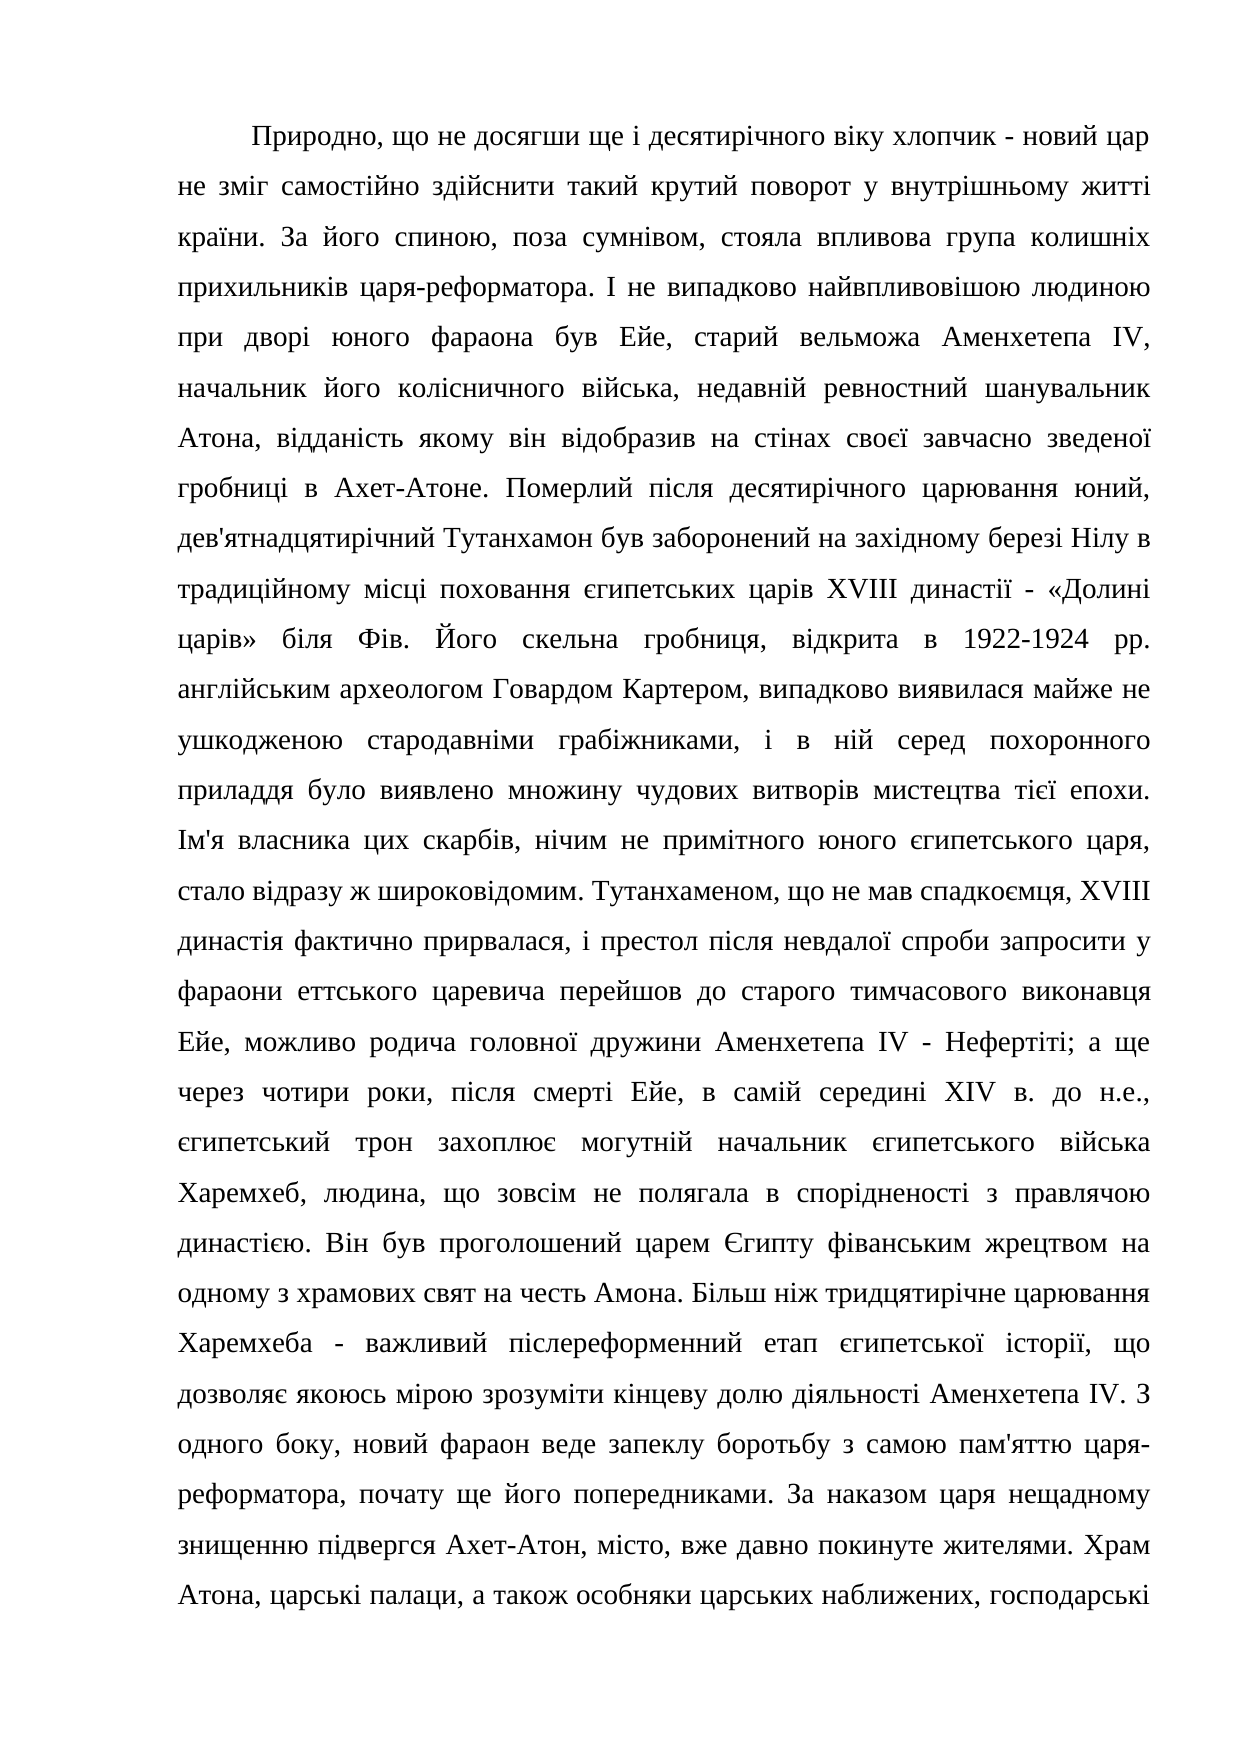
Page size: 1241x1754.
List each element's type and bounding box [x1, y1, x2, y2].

text [177, 118, 1152, 1611]
